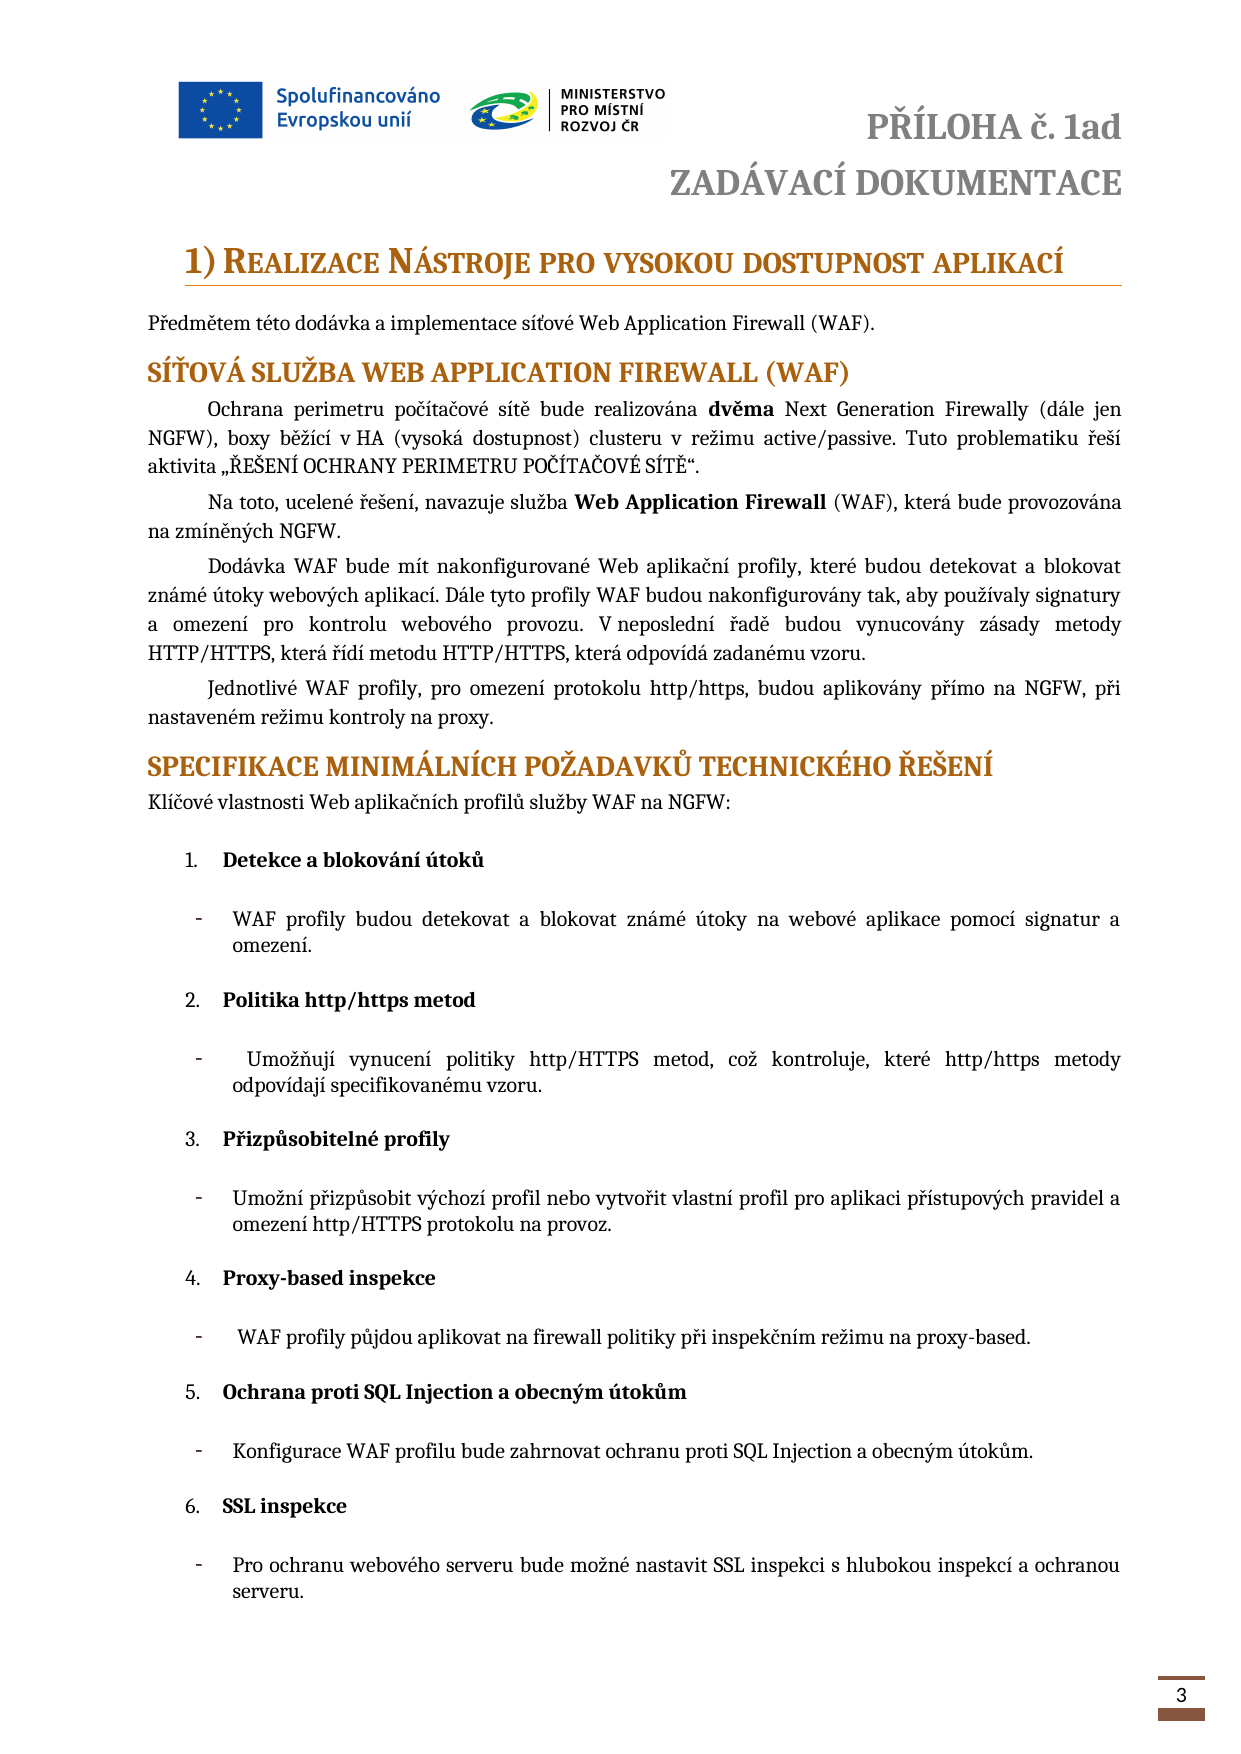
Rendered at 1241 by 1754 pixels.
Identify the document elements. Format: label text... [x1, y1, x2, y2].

subtitle Realizace Nástroje pro vysokou dostupnost aplikací [185, 240, 1122, 285]
text Dodávka WAF bude mít nakonfigurované Web aplikační profily, které budou detekovat a blokovat známé útoky webových aplikací. Dále tyto profily WAF budou nakonfigurovány tak, aby používaly signatury a omezení pro kontrolu webového provozu. V neposlední řadě budou vynucovány zásady metody HTTP/HTTPS, která řídí metodu HTTP/HTTPS, která odpovídá zadanému vzoru. [148, 554, 1122, 666]
subtitle Síťová služba Web Application Firewall (WAF) [148, 357, 1122, 390]
text Jednotlivé WAF profily, pro omezení protokolu http/https, budou aplikovány přímo na NGFW, při nastaveném režimu kontroly na proxy. [148, 676, 1122, 730]
text Pro ochranu webového serveru bude možné nastavit SSL inspekci s hlubokou inspekcí a ochranou serveru. [195, 1548, 1122, 1604]
text Na toto, ucelené řešení, navazuje služba Web Application Firewall (WAF), která bude provozována na zmíněných NGFW. [148, 489, 1122, 544]
list Proxy-based inspekce [185, 1266, 1122, 1291]
text WAF profily půjdou aplikovat na firewall politiky při inspekčním režimu na proxy-based. [195, 1320, 1122, 1351]
subtitle Specifikace minimálních požadavků technického řešení [148, 750, 1122, 784]
list Politika http/https metod [185, 987, 1122, 1013]
list Ochrana proti SQL Injection a obecným útokům [185, 1380, 1122, 1405]
list Přizpůsobitelné profily [185, 1127, 1122, 1152]
text Klíčové vlastnosti Web aplikačních profilů služby WAF na NGFW: [148, 790, 1122, 815]
text Ochrana perimetru počítačové sítě bude realizována dvěma Next Generation Firewally (dále jen NGFW), boxy běžící v HA (vysoká dostupnost) clusteru v režimu active/passive. Tuto problematiku řeší aktivita „ŘEŠENÍ OCHRANY PERIMETRU POČÍTAČOVÉ SÍTĚ“. [148, 396, 1122, 479]
list SSL inspekce [185, 1494, 1122, 1519]
picture [177, 80, 669, 140]
text Umožňují vynucení politiky http/HTTPS metod, což kontroluje, které http/https metody odpovídají specifikovanému vzoru. [195, 1042, 1122, 1098]
text Umožní přizpůsobit výchozí profil nebo vytvořit vlastní profil pro aplikaci přístupových pravidel a omezení http/HTTPS protokolu na provoz. [195, 1181, 1122, 1237]
text Konfigurace WAF profilu bude zahrnovat ochranu proti SQL Injection a obecným útokům. [195, 1434, 1122, 1465]
text WAF profily budou detekovat a blokovat známé útoky na webové aplikace pomocí signatur a omezení. [195, 903, 1122, 958]
list Detekce a blokování útoků [185, 848, 1122, 873]
text Předmětem této dodávka a implementace síťové Web Application Firewall (WAF). [148, 311, 1122, 336]
